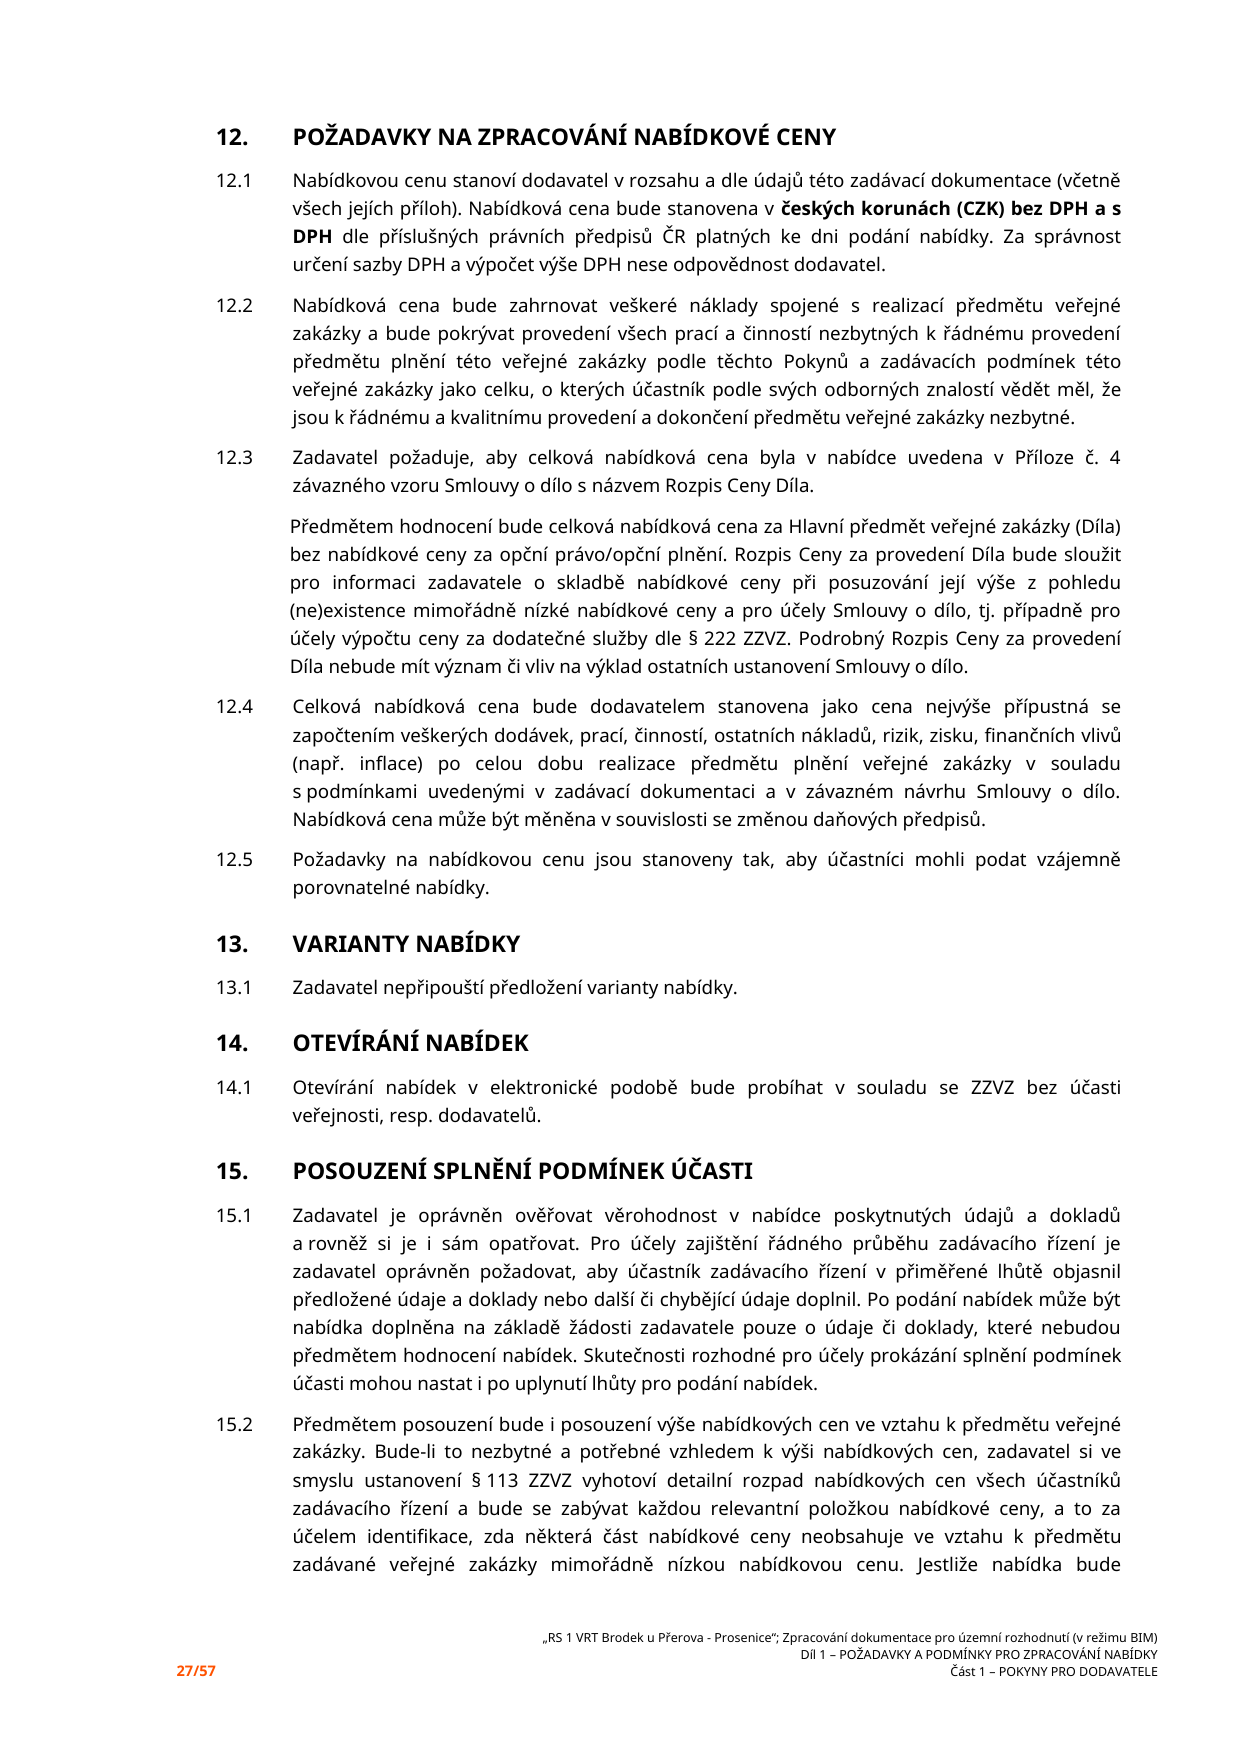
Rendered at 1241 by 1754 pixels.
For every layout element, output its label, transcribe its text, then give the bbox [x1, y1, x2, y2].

text Nabídkovou cenu stanoví dodavatel v rozsahu a dle údajů této zadávací dokumentace (včetně všech jejích příloh). Nabídková cena bude stanovena v českých korunách (CZK) bez DPH a s DPH dle příslušných právních předpisů ČR platných ke dni podání nabídky. Za správnost určení sazby DPH a výpočet výše DPH nese odpovědnost dodavatel. [216, 167, 1122, 277]
text Předmětem hodnocení bude celková nabídková cena za Hlavní předmět veřejné zakázky (Díla) bez nabídkové ceny za opční právo/opční plnění. Rozpis Ceny za provedení Díla bude sloužit pro informaci zadavatele o skladbě nabídkové ceny při posuzování její výše z pohledu (ne)existence mimořádně nízké nabídkové ceny a pro účely Smlouvy o dílo, tj. případně pro účely výpočtu ceny za dodatečné služby dle § 222 ZZVZ. Podrobný Rozpis Ceny za provedení Díla nebude mít význam či vliv na výklad ostatních ustanovení Smlouvy o dílo. [289, 513, 1122, 679]
text POŽADAVKY NA ZPRACOVÁNÍ NABÍDKOVÉ CENY [216, 121, 1122, 152]
text Otevírání nabídek v elektronické podobě bude probíhat v souladu se ZZVZ bez účasti veřejnosti, resp. dodavatelů. [216, 1074, 1122, 1128]
text Nabídková cena bude zahrnovat veškeré náklady spojené s realizací předmětu veřejné zakázky a bude pokrývat provedení všech prací a činností nezbytných k řádnému provedení předmětu plnění této veřejné zakázky podle těchto Pokynů a zadávacích podmínek této veřejné zakázky jako celku, o kterých účastník podle svých odborných znalostí vědět měl, že jsou k řádnému a kvalitnímu provedení a dokončení předmětu veřejné zakázky nezbytné. [216, 292, 1122, 430]
text Požadavky na nabídkovou cenu jsou stanoveny tak, aby účastníci mohli podat vzájemně porovnatelné nabídky. [216, 846, 1122, 900]
text VARIANTY NABÍDKY [216, 927, 1122, 959]
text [216, 1411, 1122, 1576]
text Celková nabídková cena bude dodavatelem stanovena jako cena nejvýše přípustná se započtením veškerých dodávek, prací, činností, ostatních nákladů, rizik, zisku, finančních vlivů (např. inflace) po celou dobu realizace předmětu plnění veřejné zakázky v souladu s podmínkami uvedenými v zadávací dokumentaci a v závazném návrhu Smlouvy o dílo. Nabídková cena může být měněna v souvislosti se změnou daňových předpisů. [216, 694, 1122, 831]
text Zadavatel požaduje, aby celková nabídková cena byla v nabídce uvedena v Příloze č. 4 závazného vzoru Smlouvy o dílo s názvem Rozpis Ceny Díla. [216, 445, 1122, 498]
text OTEVÍRÁNÍ NABÍDEK [216, 1027, 1122, 1059]
text Zadavatel nepřipouští předložení varianty nabídky. [216, 974, 1122, 1000]
text POSOUZENÍ SPLNĚNÍ PODMÍNEK ÚČASTI [216, 1155, 1122, 1187]
text Zadavatel je oprávněn ověřovat věrohodnost v nabídce poskytnutých údajů a dokladů a rovněž si je i sám opatřovat. Pro účely zajištění řádného průběhu zadávacího řízení je zadavatel oprávněn požadovat, aby účastník zadávacího řízení v přiměřené lhůtě objasnil předložené údaje a doklady nebo další či chybějící údaje doplnil. Po podání nabídek může být nabídka doplněna na základě žádosti zadavatele pouze o údaje či doklady, které nebudou předmětem hodnocení nabídek. Skutečnosti rozhodné pro účely prokázání splnění podmínek účasti mohou nastat i po uplynutí lhůty pro podání nabídek. [216, 1202, 1122, 1396]
